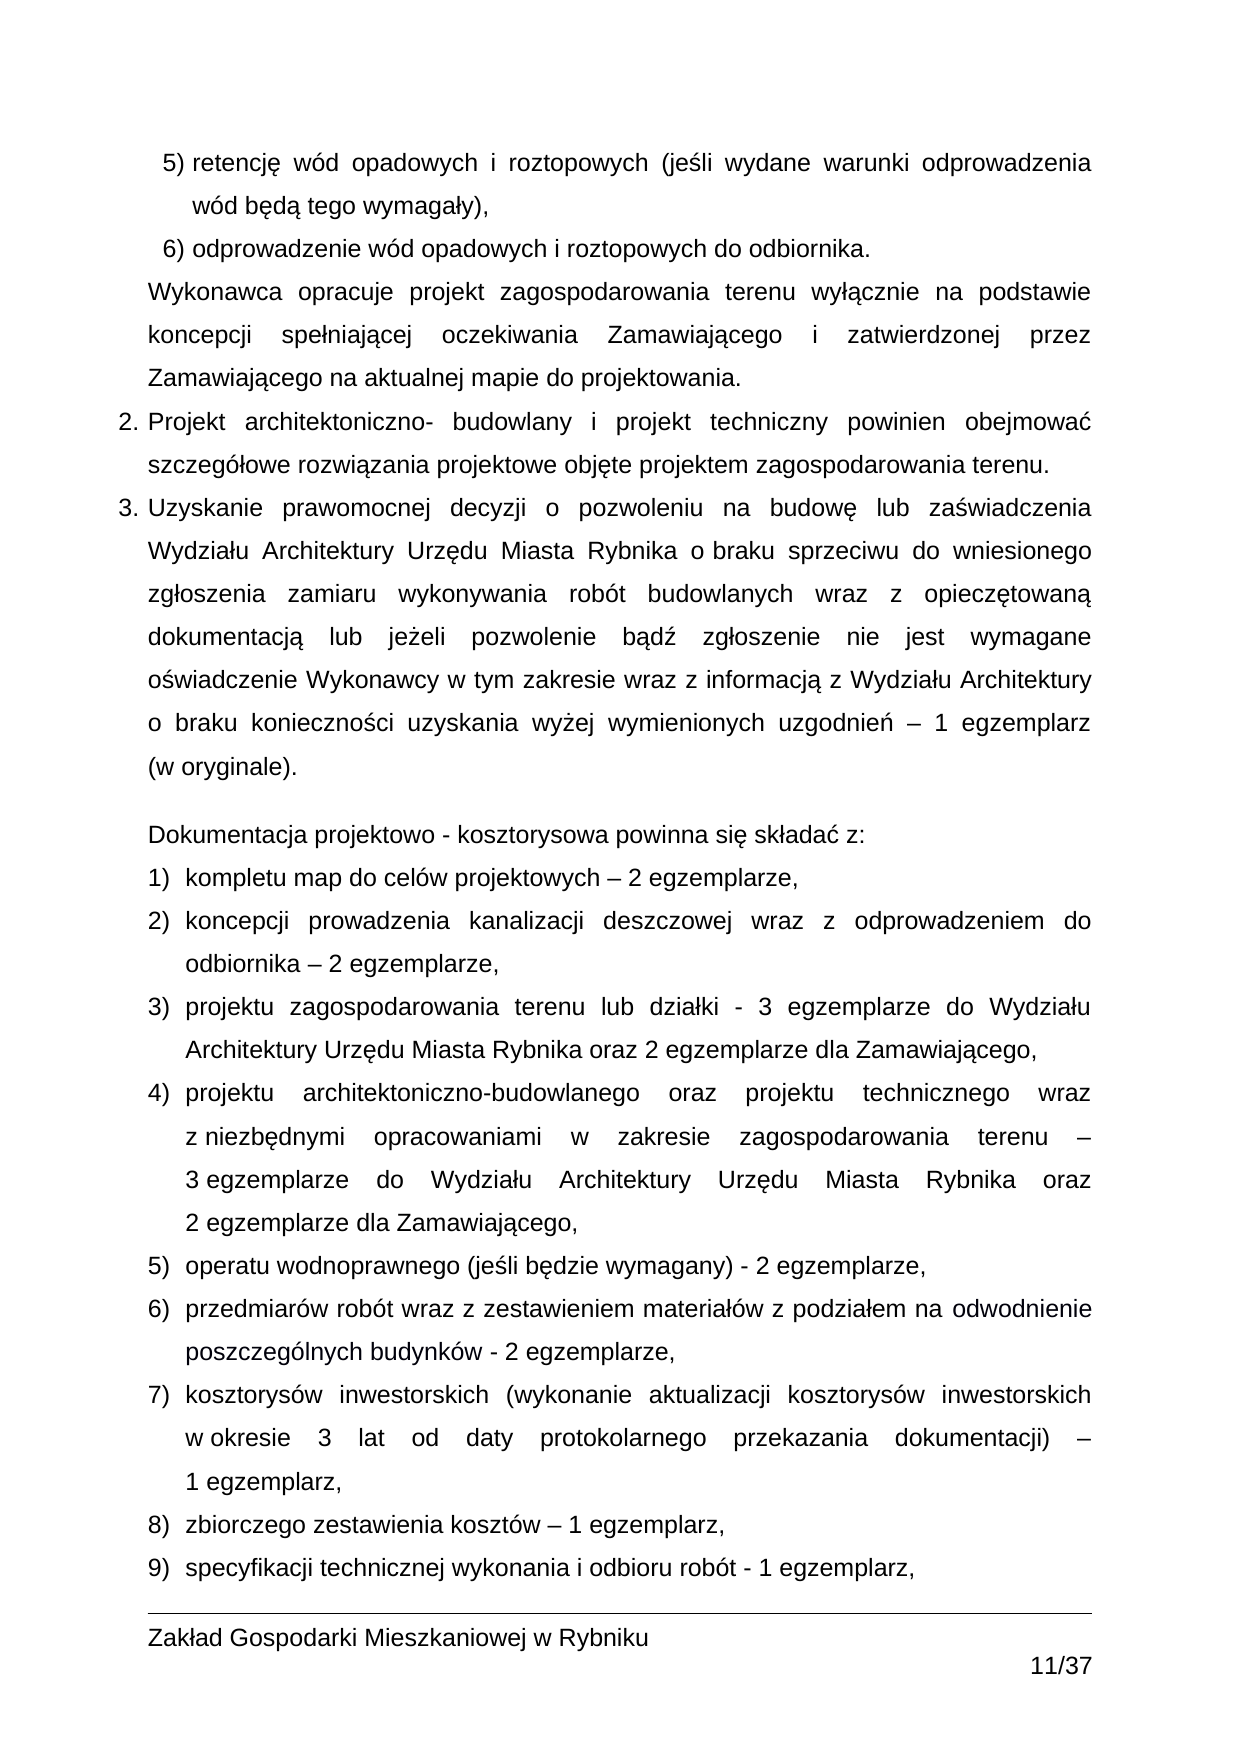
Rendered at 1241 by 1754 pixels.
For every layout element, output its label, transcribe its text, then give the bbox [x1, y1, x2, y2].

text Wykonawca opracuje projekt zagospodarowania terenu wyłącznie na podstawie koncepcji spełniającej oczekiwania Zamawiającego i zatwierdzonej przez Zamawiającego na aktualnej mapie do projektowania. [148, 277, 1092, 392]
list koncepcji prowadzenia kanalizacji deszczowej wraz z odprowadzeniem do odbiornika – 2 egzemplarze, [148, 906, 1092, 978]
list Projekt architektoniczno- budowlany i projekt techniczny powinien obejmować szczegółowe rozwiązania projektowe objęte projektem zagospodarowania terenu. [118, 406, 1092, 478]
list specyfikacji technicznej wykonania i odbioru robót - 1 egzemplarz, [148, 1553, 1092, 1581]
list kompletu map do celów projektowych – 2 egzemplarze, [148, 863, 1092, 891]
list operatu wodnoprawnego (jeśli będzie wymagany) - 2 egzemplarze, [148, 1251, 1092, 1279]
list projektu architektoniczno-budowlanego oraz projektu technicznego wraz z niezbędnymi opracowaniami w zakresie zagospodarowania terenu – 3 egzemplarze do Wydziału Architektury Urzędu Miasta Rybnika oraz 2 egzemplarze dla Zamawiającego, [148, 1078, 1092, 1236]
list projektu zagospodarowania terenu lub działki - 3 egzemplarze do Wydziału Architektury Urzędu Miasta Rybnika oraz 2 egzemplarze dla Zamawiającego, [148, 992, 1092, 1064]
list odprowadzenie wód opadowych i roztopowych do odbiornika. [162, 234, 1092, 263]
list retencję wód opadowych i roztopowych (jeśli wydane warunki odprowadzenia wód będą tego wymagały), [162, 148, 1092, 219]
text Dokumentacja projektowo - kosztorysowa powinna się składać z: [148, 819, 1092, 848]
list kosztorysów inwestorskich (wykonanie aktualizacji kosztorysów inwestorskich w okresie 3 lat od daty protokolarnego przekazania dokumentacji) – 1 egzemplarz, [148, 1380, 1092, 1495]
list przedmiarów robót wraz z zestawieniem materiałów z podziałem na odwodnienie poszczególnych budynków - 2 egzemplarze, [148, 1294, 1092, 1366]
list Uzyskanie prawomocnej decyzji o pozwoleniu na budowę lub zaświadczenia Wydziału Architektury Urzędu Miasta Rybnika o braku sprzeciwu do wniesionego zgłoszenia zamiaru wykonywania robót budowlanych wraz z opieczętowaną dokumentacją lub jeżeli pozwolenie bądź zgłoszenie nie jest wymagane oświadczenie Wykonawcy w tym zakresie wraz z informacją z Wydziału Architektury o braku konieczności uzyskania wyżej wymienionych uzgodnień – 1 egzemplarz (w oryginale). [118, 493, 1092, 780]
list zbiorczego zestawienia kosztów – 1 egzemplarz, [148, 1509, 1092, 1538]
